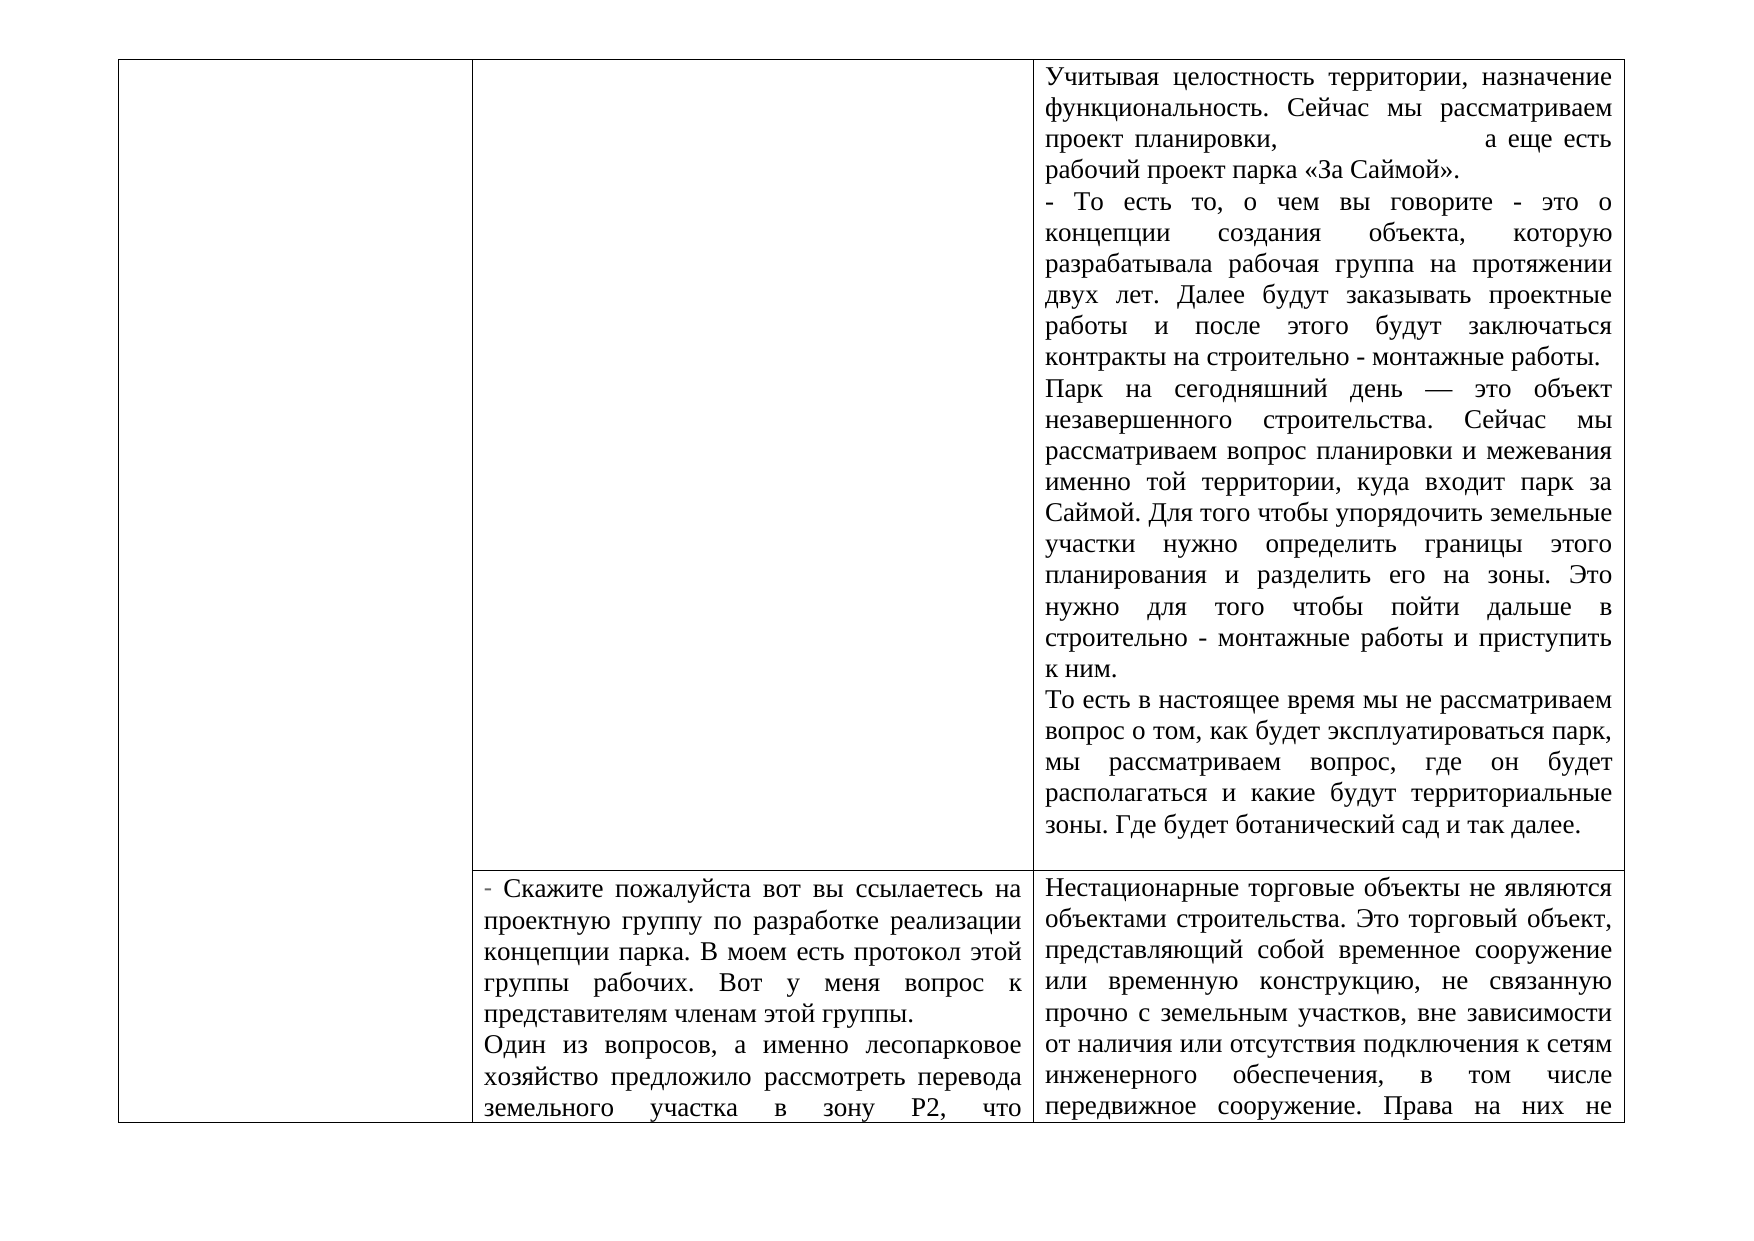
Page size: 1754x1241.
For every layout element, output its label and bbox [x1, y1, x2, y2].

table_cell [1034, 871, 1624, 1122]
table_cell [473, 871, 1033, 1122]
table_cell [1034, 60, 1624, 870]
table_cell [473, 60, 1033, 870]
